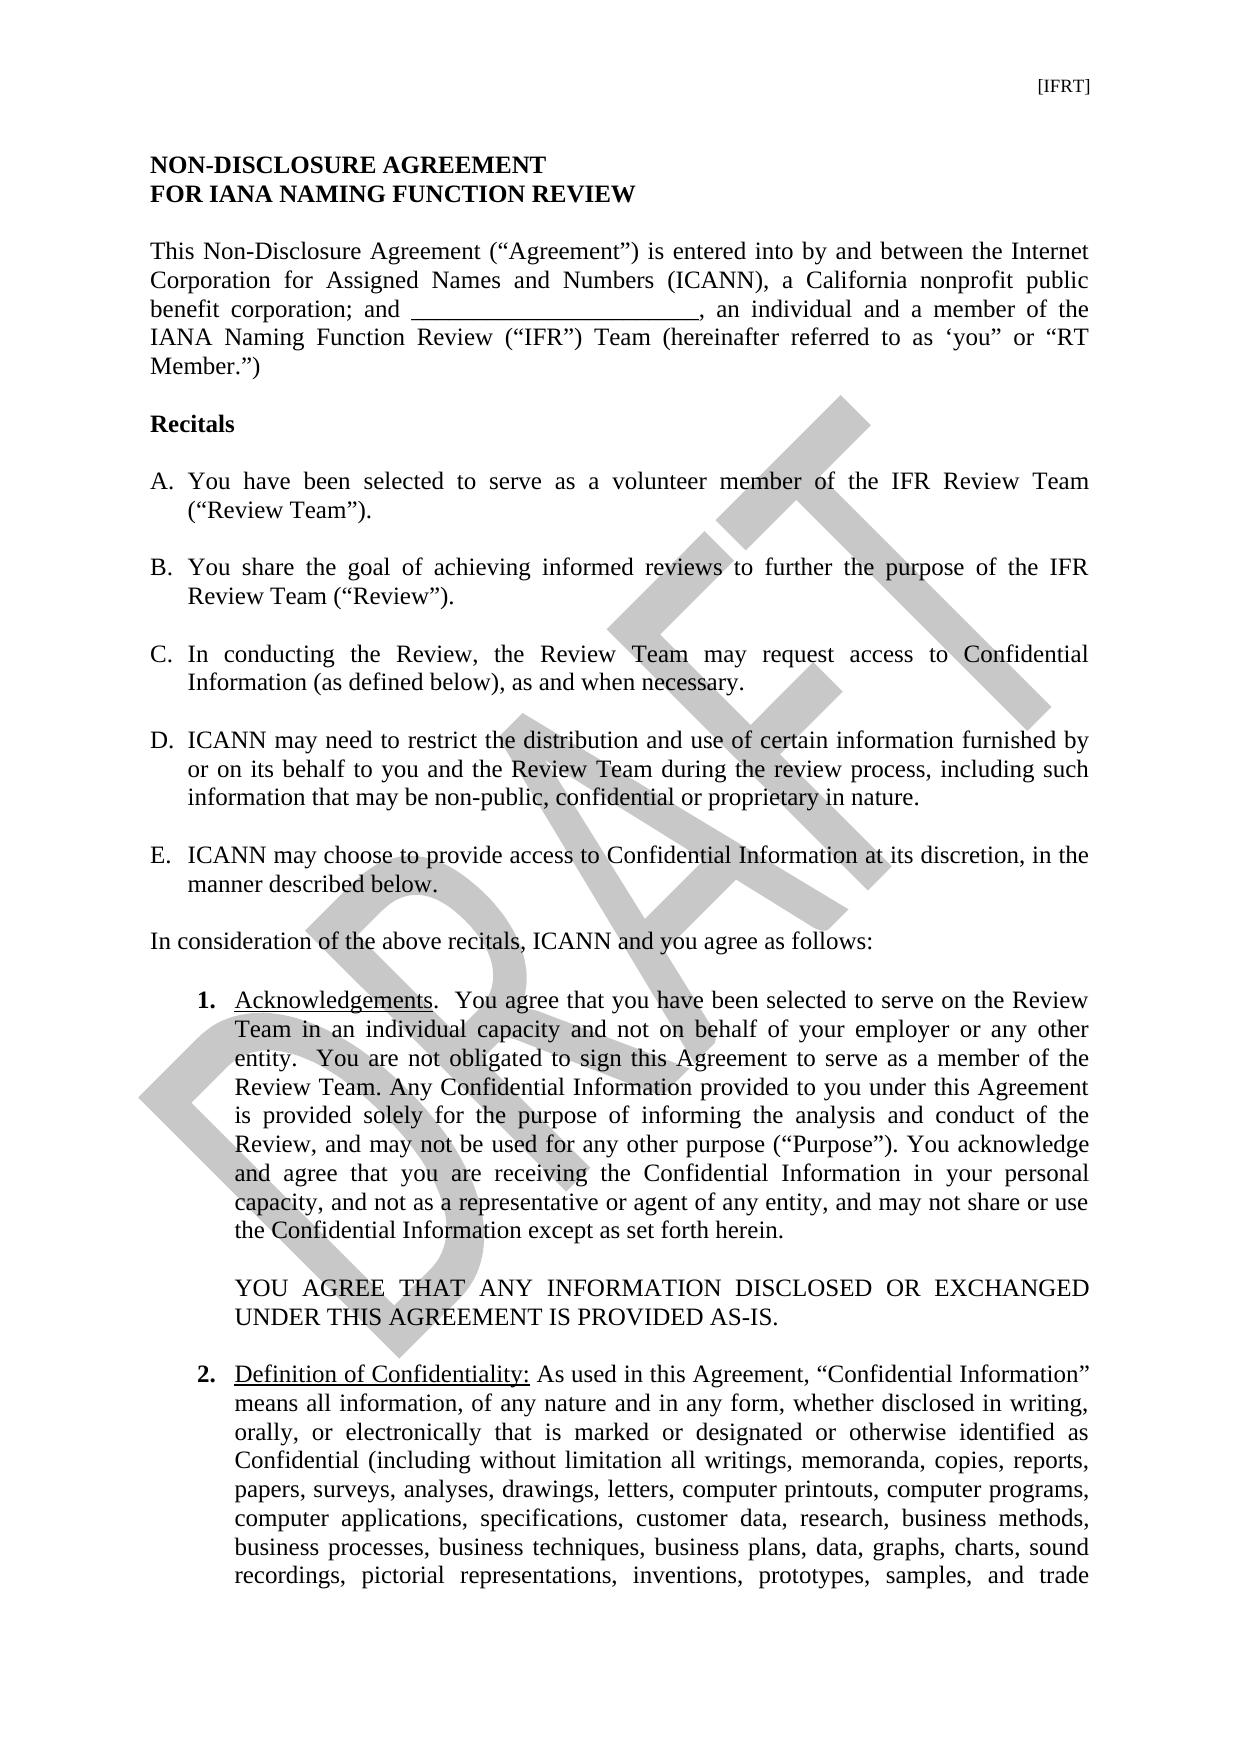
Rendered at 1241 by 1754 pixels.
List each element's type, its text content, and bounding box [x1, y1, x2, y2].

text FOR IANA NAMING FUNCTION REVIEW [150, 179, 1090, 207]
list ICANN may choose to provide access to Confidential Information at its discretion, in the manner described below. [150, 840, 1090, 897]
list You share the goal of achieving informed reviews to further the purpose of the IFR Review Team (“Review”). [150, 552, 1090, 610]
list Acknowledgements. You agree that you have been selected to serve on the Review Team in an individual capacity and not on behalf of your employer or any other entity. You are not obligated to sign this Agreement to serve as a member of the Review Team. Any Confidential Information provided to you under this Agreement is provided solely for the purpose of informing the analysis and conduct of the Review, and may not be used for any other purpose (“Purpose”). You acknowledge and agree that you are receiving the Confidential Information in your personal capacity, and not as a representative or agent of any entity, and may not share or use the Confidential Information except as set forth herein. [197, 986, 1090, 1244]
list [197, 1359, 1090, 1589]
list ICANN may need to restrict the distribution and use of certain information furnished by or on its behalf to you and the Review Team during the review process, including such information that may be non-public, confidential or proprietary in nature. [150, 725, 1090, 811]
text Recitals [150, 409, 1090, 437]
list In conducting the Review, the Review Team may request access to Confidential Information (as defined below), as and when necessary. [150, 639, 1090, 696]
text This Non-Disclosure Agreement (“Agreement”) is entered into by and between the Internet Corporation for Assigned Names and Numbers (ICANN), a California nonprofit public benefit corporation; and _______________________, an individual and a member of the IANA Naming Function Review (“IFR”) Team (hereinafter referred to as ‘you” or “RT Member.”) [150, 236, 1090, 380]
text In consideration of the above recitals, ICANN and you agree as follows: [150, 926, 1090, 955]
list You have been selected to serve as a volunteer member of the IFR Review Team (“Review Team”). [150, 466, 1090, 524]
list YOU AGREE THAT ANY INFORMATION DISCLOSED OR EXCHANGED UNDER THIS AGREEMENT IS PROVIDED AS-IS. [234, 1273, 1090, 1331]
text NON-DISCLOSURE AGREEMENT [150, 150, 1090, 179]
